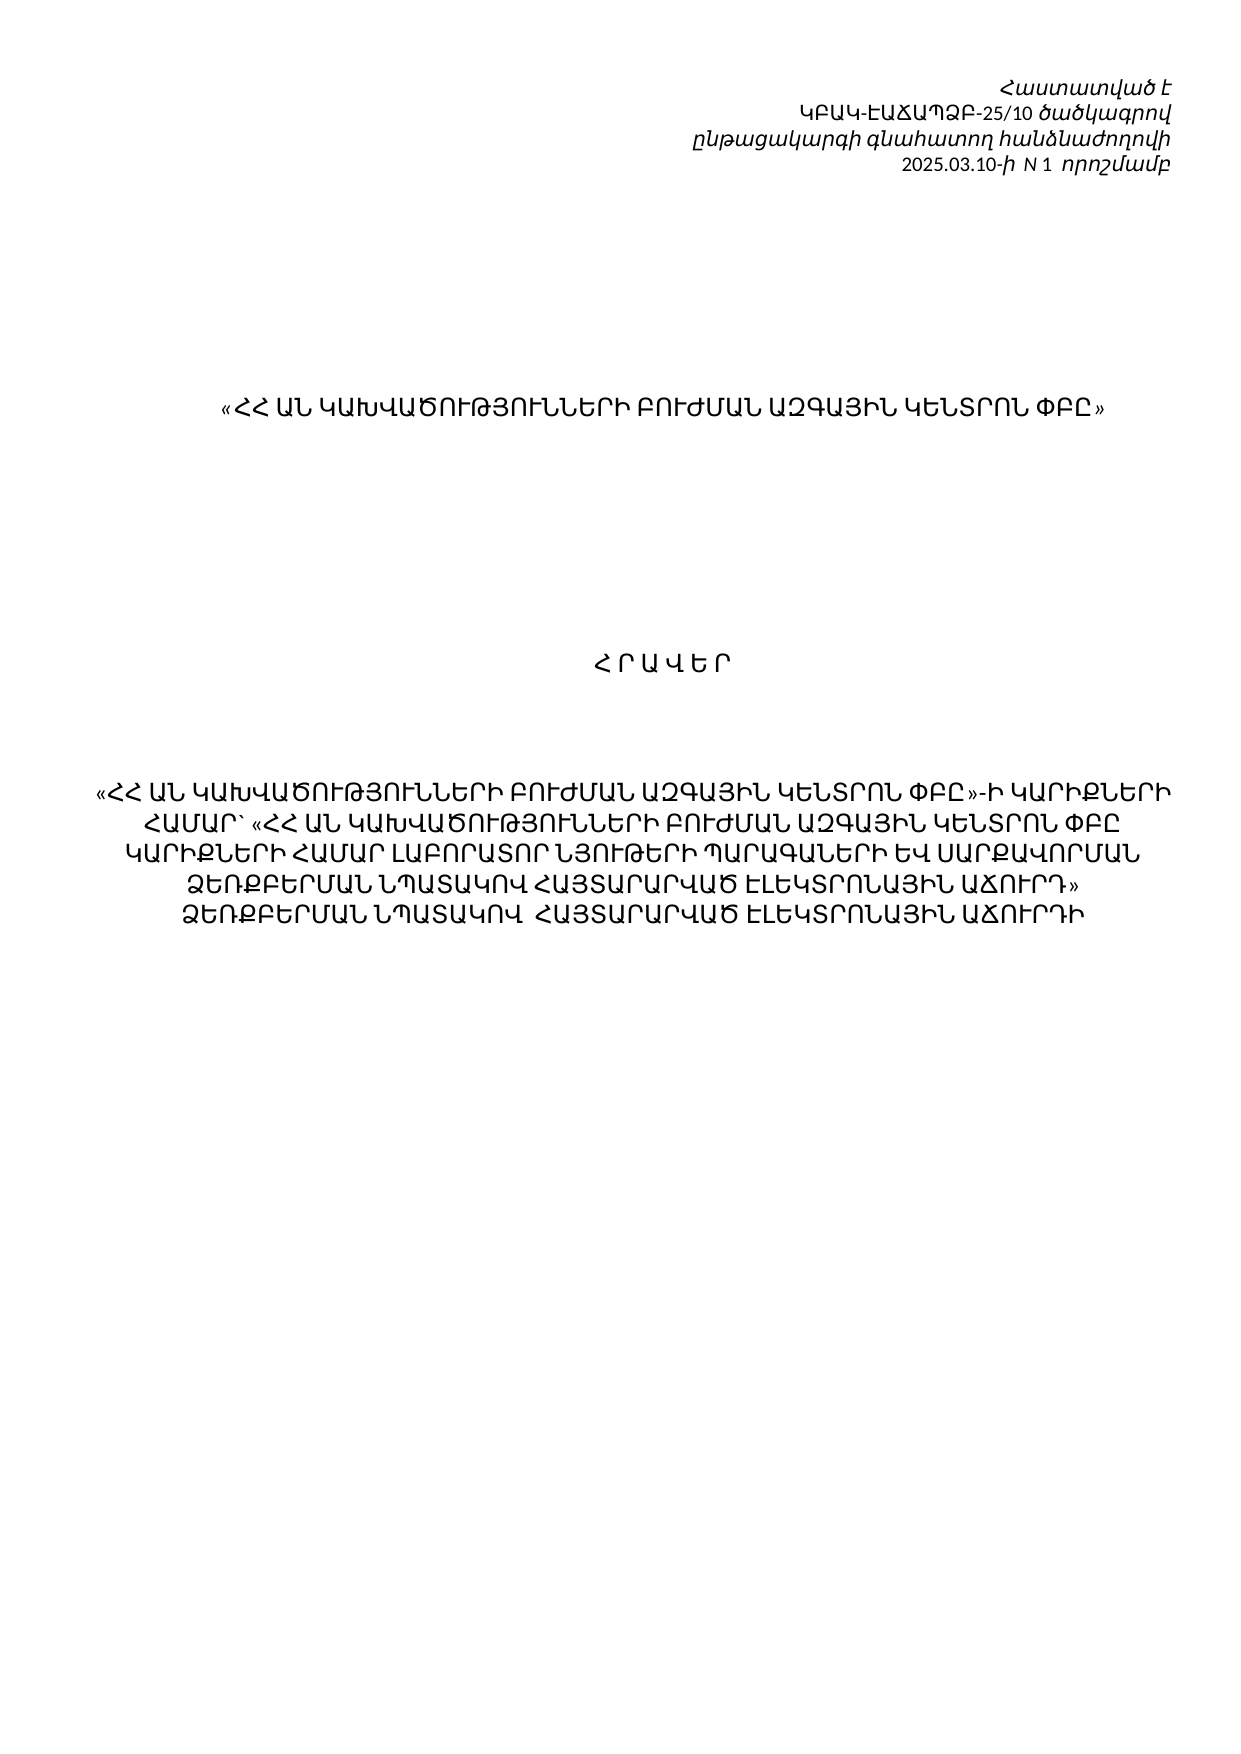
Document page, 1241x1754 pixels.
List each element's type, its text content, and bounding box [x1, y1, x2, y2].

text ընթացակարգի գնահատող հանձնաժողովի [94, 126, 1171, 151]
text Հ Ր Ա Վ Ե Ր [94, 648, 1172, 679]
text ԿԲԱԿ-ԷԱՃԱՊՁԲ-25/10 ծածկագրով [94, 100, 1171, 126]
text «ՀՀ ԱՆ ԿԱԽՎԱԾՈՒԹՅՈՒՆՆԵՐԻ ԲՈՒԺՄԱՆ ԱԶԳԱՅԻՆ ԿԵՆՏՐՈՆ ՓԲԸ»-Ի ԿԱՐԻՔՆԵՐԻ ՀԱՄԱՐ` «ՀՀ ԱՆ ԿԱԽՎԱԾՈՒԹՅՈՒՆՆԵՐԻ ԲՈՒԺՄԱՆ ԱԶԳԱՅԻՆ ԿԵՆՏՐՈՆ ՓԲԸ ԿԱՐԻՔՆԵՐԻ ՀԱՄԱՐ ԼԱԲՈՐԱՏՈՐ ՆՅՈՒԹԵՐԻ ՊԱՐԱԳԱՆԵՐԻ ԵՎ ՍԱՐՔԱՎՈՐՄԱՆ ՁԵՌՔԲԵՐՄԱՆ ՆՊԱՏԱԿՈՎ ՀԱՅՏԱՐԱՐՎԱԾ ԷԼԵԿՏՐՈՆԱՅԻՆ ԱՃՈՒՐԴ» ՁԵՌՔԲԵՐՄԱՆ ՆՊԱՏԱԿՈՎ ՀԱՅՏԱՐԱՐՎԱԾ ԷԼԵԿՏՐՈՆԱՅԻՆ ԱՃՈՒՐԴԻ [94, 777, 1172, 930]
text Հաստատված է [94, 75, 1171, 100]
text 2025.03.10 -ի N 1 որոշմամբ [94, 151, 1171, 177]
text « ՀՀ ԱՆ ԿԱԽՎԱԾՈՒԹՅՈՒՆՆԵՐԻ ԲՈՒԺՄԱՆ ԱԶԳԱՅԻՆ ԿԵՆՏՐՈՆ ՓԲԸ» [94, 392, 1172, 422]
